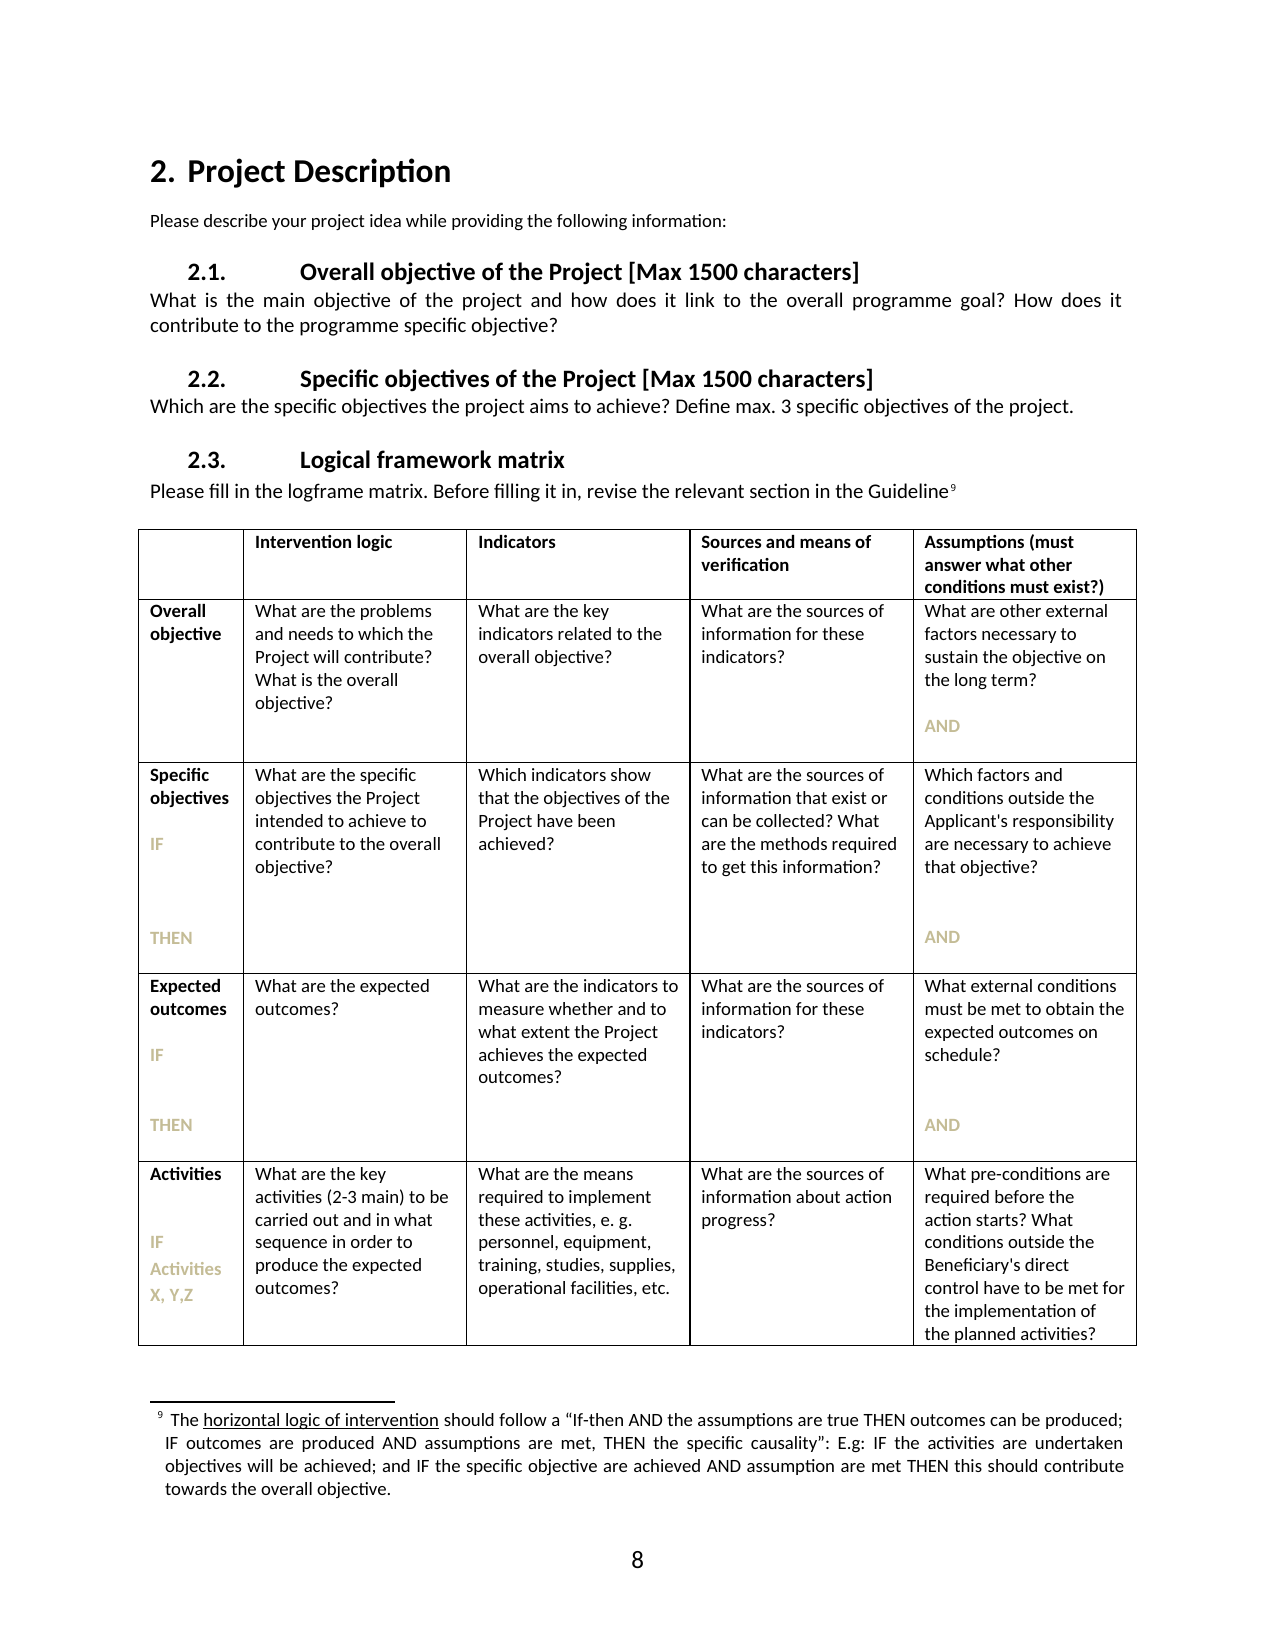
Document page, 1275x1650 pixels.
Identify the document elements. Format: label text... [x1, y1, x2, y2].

table_cell What pre-conditions are required before the action starts? What conditions outside the Beneficiary's direct control have to be met for the implementation of the planned activities? [914, 1162, 1136, 1345]
table_header Assumptions (must answer what other conditions must exist?) [914, 530, 1136, 598]
table_header [139, 530, 243, 598]
table_header Intervention logic [244, 530, 466, 598]
table_cell What are the sources of information about action progress? [691, 1162, 913, 1345]
table_header Sources and means of verification [691, 530, 913, 598]
table_cell What external conditions must be met to obtain the expected outcomes on schedule? AND [914, 974, 1136, 1161]
subtitle Logical framework matrix [187, 444, 1125, 474]
table_cell What are the key indicators related to the overall objective? [467, 600, 689, 762]
table_cell What are the indicators to measure whether and to what extent the Project achieves the expected outcomes? [467, 974, 689, 1161]
table_cell What are the problems and needs to which the Project will contribute? What is the overall objective? [244, 600, 466, 762]
subtitle Project Description [150, 150, 1125, 191]
subtitle Specific objectives of the Project [Max 1500 characters] [187, 363, 1125, 394]
table_cell What are other external factors necessary to sustain the objective on the long term? AND [914, 600, 1136, 762]
table_cell Overall objective [139, 600, 243, 762]
table_header Indicators [467, 530, 689, 598]
table_cell What are the expected outcomes? [244, 974, 466, 1161]
table_cell Activities IF Activities X, Y,Z [139, 1162, 243, 1345]
table_cell Expected outcomes IF THEN [139, 974, 243, 1161]
table_cell What are the sources of information for these indicators? [691, 974, 913, 1161]
text What is the main objective of the project and how does it link to the overall programme goal? How does it contribute to the programme specific objective? [150, 287, 1125, 338]
table_cell What are the specific objectives the Project intended to achieve to contribute to the overall objective? [244, 763, 466, 973]
table_cell What are the sources of information that exist or can be collected? What are the methods required to get this information? [691, 763, 913, 973]
table_cell Specific objectives IF THEN [139, 763, 243, 973]
table_cell Which indicators show that the objectives of the Project have been achieved? [467, 763, 689, 973]
table_cell What are the sources of information for these indicators? [691, 600, 913, 762]
text Please describe your project idea while providing the following information: [150, 209, 1125, 232]
subtitle Overall objective of the Project [Max 1500 characters] [187, 256, 1125, 287]
table_cell Which factors and conditions outside the Applicant's responsibility are necessary to achieve that objective? AND [914, 763, 1136, 973]
table_cell What are the means required to implement these activities, e. g. personnel, equipment, training, studies, supplies, operational facilities, etc. [467, 1162, 689, 1345]
text Which are the specific objectives the project aims to achieve? Define max. 3 specific objectives of the project. [150, 394, 1125, 419]
table_cell What are the key activities (2-3 main) to be carried out and in what sequence in order to produce the expected outcomes? [244, 1162, 466, 1345]
list Please fill in the logframe matrix. Before filling it in, revise the relevant section in the Guideline [150, 479, 1125, 504]
